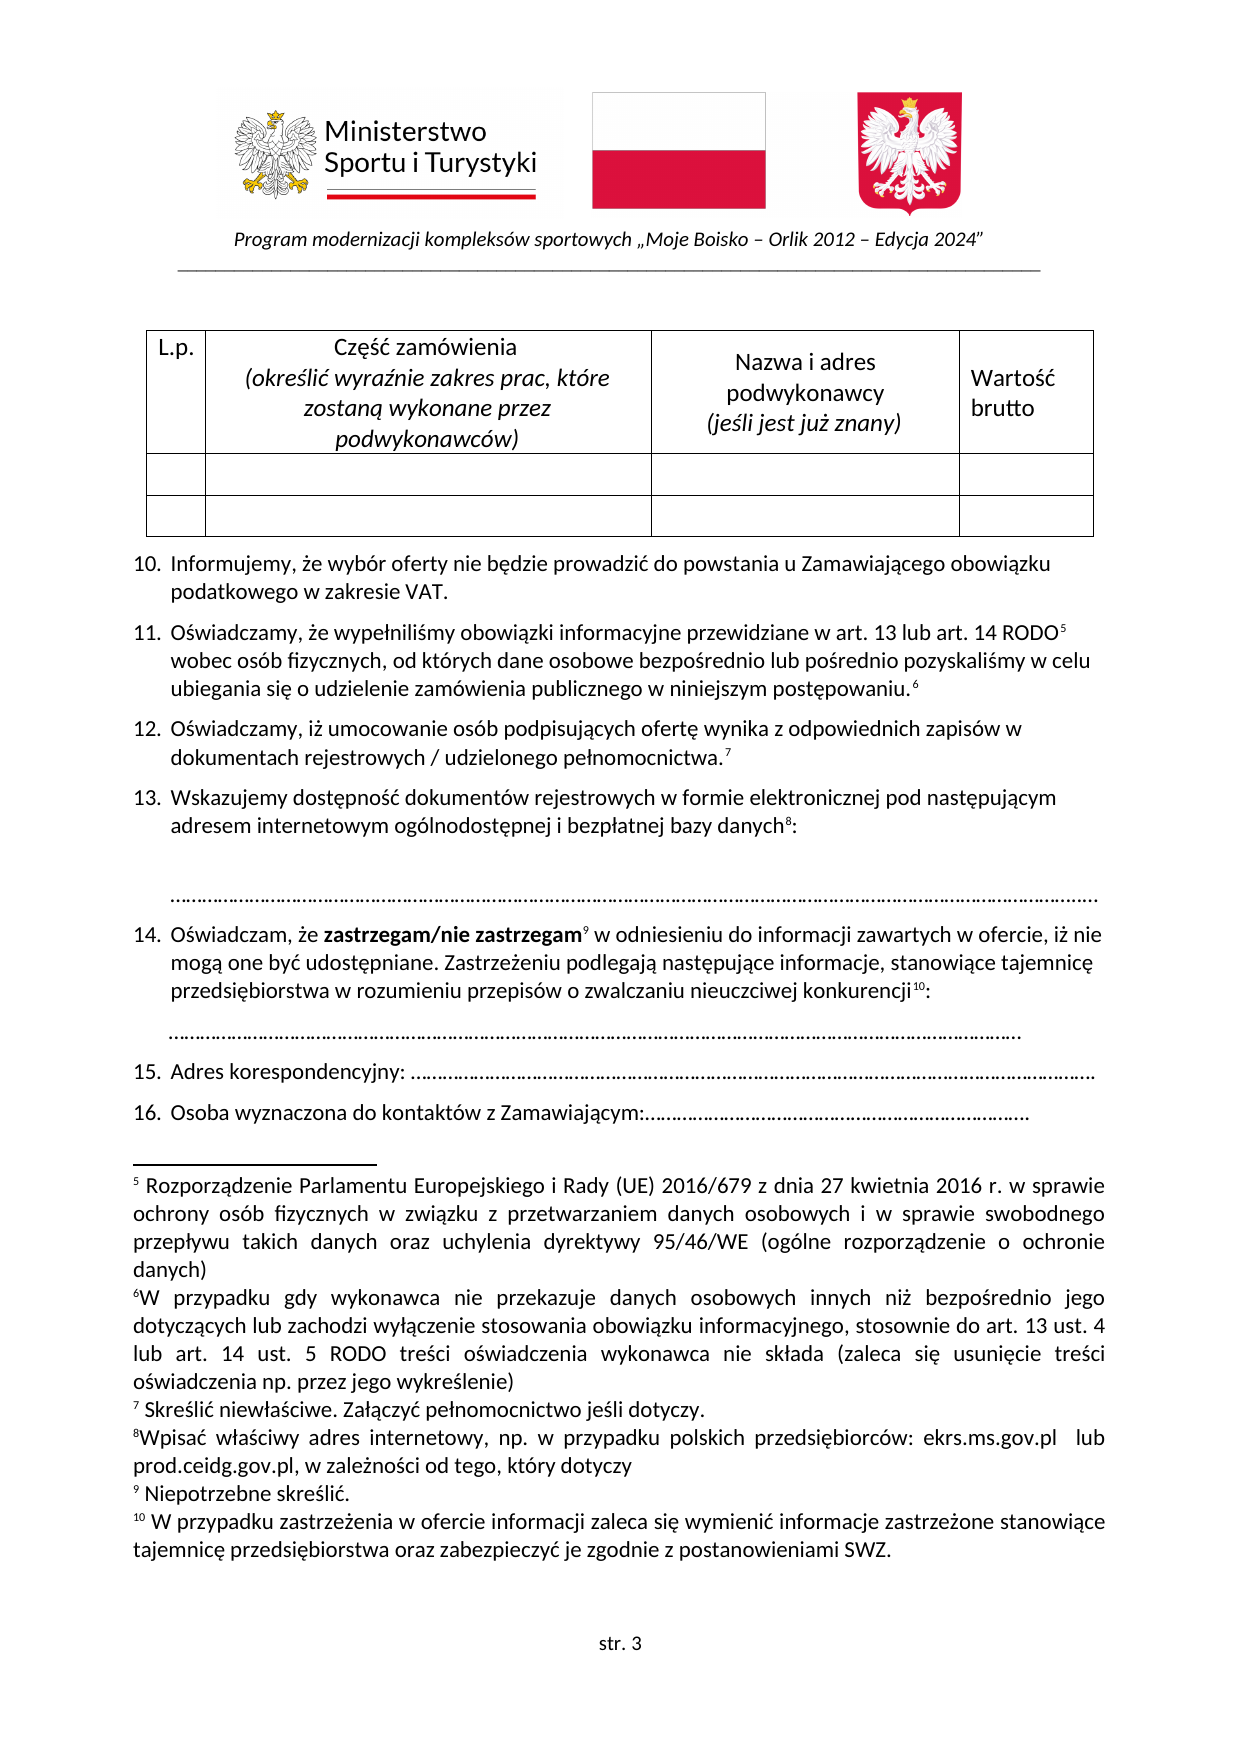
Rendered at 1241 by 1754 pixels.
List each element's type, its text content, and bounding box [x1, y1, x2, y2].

picture [590, 92, 963, 218]
picture [216, 87, 565, 219]
list ……………………………………………………………………………………………………………………………………………… [133, 1017, 1107, 1045]
table_cell [206, 454, 651, 494]
table_cell [652, 454, 959, 494]
table_header Część zamówienia (określić wyraźnie zakres prac, które zostaną wykonane przez podwykonawców) [206, 331, 651, 453]
text Wskazujemy dostępność dokumentów rejestrowych w formie elektronicznej pod następującym adresem internetowym ogólnodostępnej i bezpłatnej bazy danych: [133, 783, 1107, 839]
table_cell [147, 454, 205, 494]
text Oświadczam, że zastrzegam/nie zastrzegam w odniesieniu do informacji zawartych w ofercie, iż nie mogą one być udostępniane. Zastrzeżeniu podlegają następujące informacje, stanowiące tajemnicę przedsiębiorstwa w rozumieniu przepisów o zwalczaniu nieuczciwej konkurencji: [133, 920, 1107, 1004]
list ………………………………………………………………………………………………………………………………………………………..… [170, 852, 1107, 908]
table_header L.p. [147, 331, 205, 453]
text Oświadczamy, iż umocowanie osób podpisujących ofertę wynika z odpowiednich zapisów w dokumentach rejestrowych / udzielonego pełnomocnictwa. [133, 714, 1107, 771]
table_cell [960, 454, 1093, 494]
table_header Nazwa i adres podwykonawcy (jeśli jest już znany) [652, 331, 959, 453]
table_cell [960, 496, 1093, 536]
table_cell [652, 496, 959, 536]
table_cell [206, 496, 651, 536]
text Adres korespondencyjny: …………………………………………………………………………………………………………………. [133, 1057, 1107, 1085]
text Osoba wyznaczona do kontaktów z Zamawiającym:………………………………………………………………. [133, 1098, 1107, 1126]
table_cell [147, 496, 205, 536]
text Informujemy, że wybór oferty nie będzie prowadzić do powstania u Zamawiającego obowiązku podatkowego w zakresie VAT. [133, 549, 1107, 606]
table_header Wartość brutto [960, 331, 1093, 453]
text Oświadczamy, że wypełniliśmy obowiązki informacyjne przewidziane w art. 13 lub art. 14 RODO wobec osób fizycznych, od których dane osobowe bezpośrednio lub pośrednio pozyskaliśmy w celu ubiegania się o udzielenie zamówienia publicznego w niniejszym postępowaniu. [133, 618, 1107, 702]
